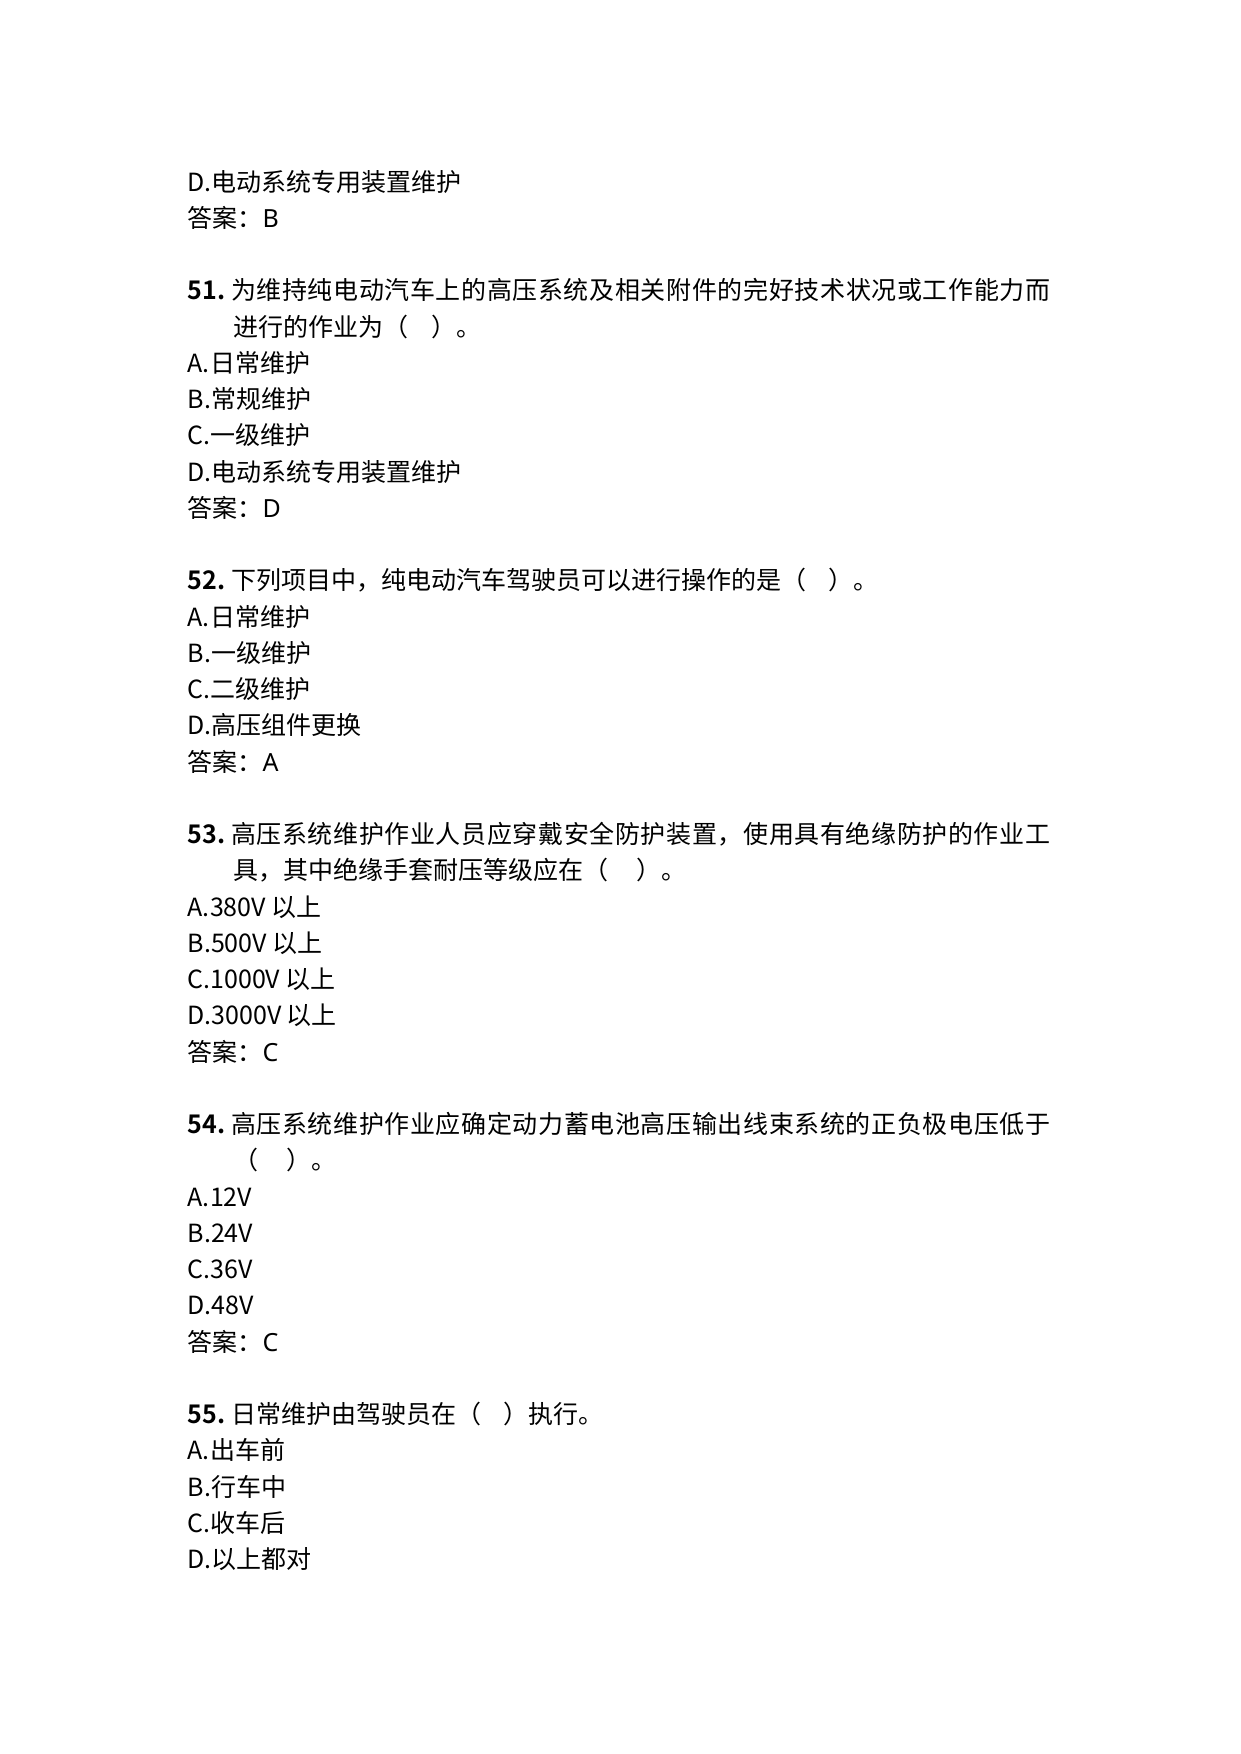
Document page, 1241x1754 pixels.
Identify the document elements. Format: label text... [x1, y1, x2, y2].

list 高压组件更换 [187, 706, 1053, 742]
list 二级维护 [187, 669, 1053, 706]
list 下列项目中，纯电动汽车驾驶员可以进行操作的是（ ）。 [187, 561, 1053, 597]
list 答案：C [187, 1322, 1053, 1358]
list 答案：A [187, 742, 1053, 778]
list 3000V以上 [187, 996, 1053, 1032]
list 1000V以上 [187, 959, 1053, 996]
list 出车前 [187, 1431, 1053, 1467]
list 收车后 [187, 1503, 1053, 1539]
list 380V以上 [187, 887, 1053, 923]
list 48V [187, 1286, 1053, 1322]
list 24V [187, 1213, 1053, 1249]
list 12V [187, 1177, 1053, 1213]
list 日常维护由驾驶员在（ ）执行。 [187, 1394, 1053, 1431]
list 电动系统专用装置维护 [187, 162, 1053, 198]
list 常规维护 [187, 379, 1053, 416]
list 日常维护 [187, 343, 1053, 379]
list 以上都对 [187, 1539, 1053, 1576]
list 日常维护 [187, 597, 1053, 633]
list 为维持纯电动汽车上的高压系统及相关附件的完好技术状况或工作能力而进行的作业为（ ）。 [187, 271, 1053, 343]
list 高压系统维护作业应确定动力蓄电池高压输出线束系统的正负极电压低于（ ）。 [187, 1104, 1053, 1177]
list 36V [187, 1249, 1053, 1286]
list 一级维护 [187, 416, 1053, 452]
list 答案：C [187, 1032, 1053, 1068]
list 500V以上 [187, 923, 1053, 959]
list 行车中 [187, 1467, 1053, 1503]
list 答案：B [187, 198, 1053, 234]
list 电动系统专用装置维护 [187, 452, 1053, 488]
list 一级维护 [187, 633, 1053, 669]
list 高压系统维护作业人员应穿戴安全防护装置，使用具有绝缘防护的作业工具，其中绝缘手套耐压等级应在（ ）。 [187, 814, 1053, 887]
list 答案：D [187, 488, 1053, 524]
